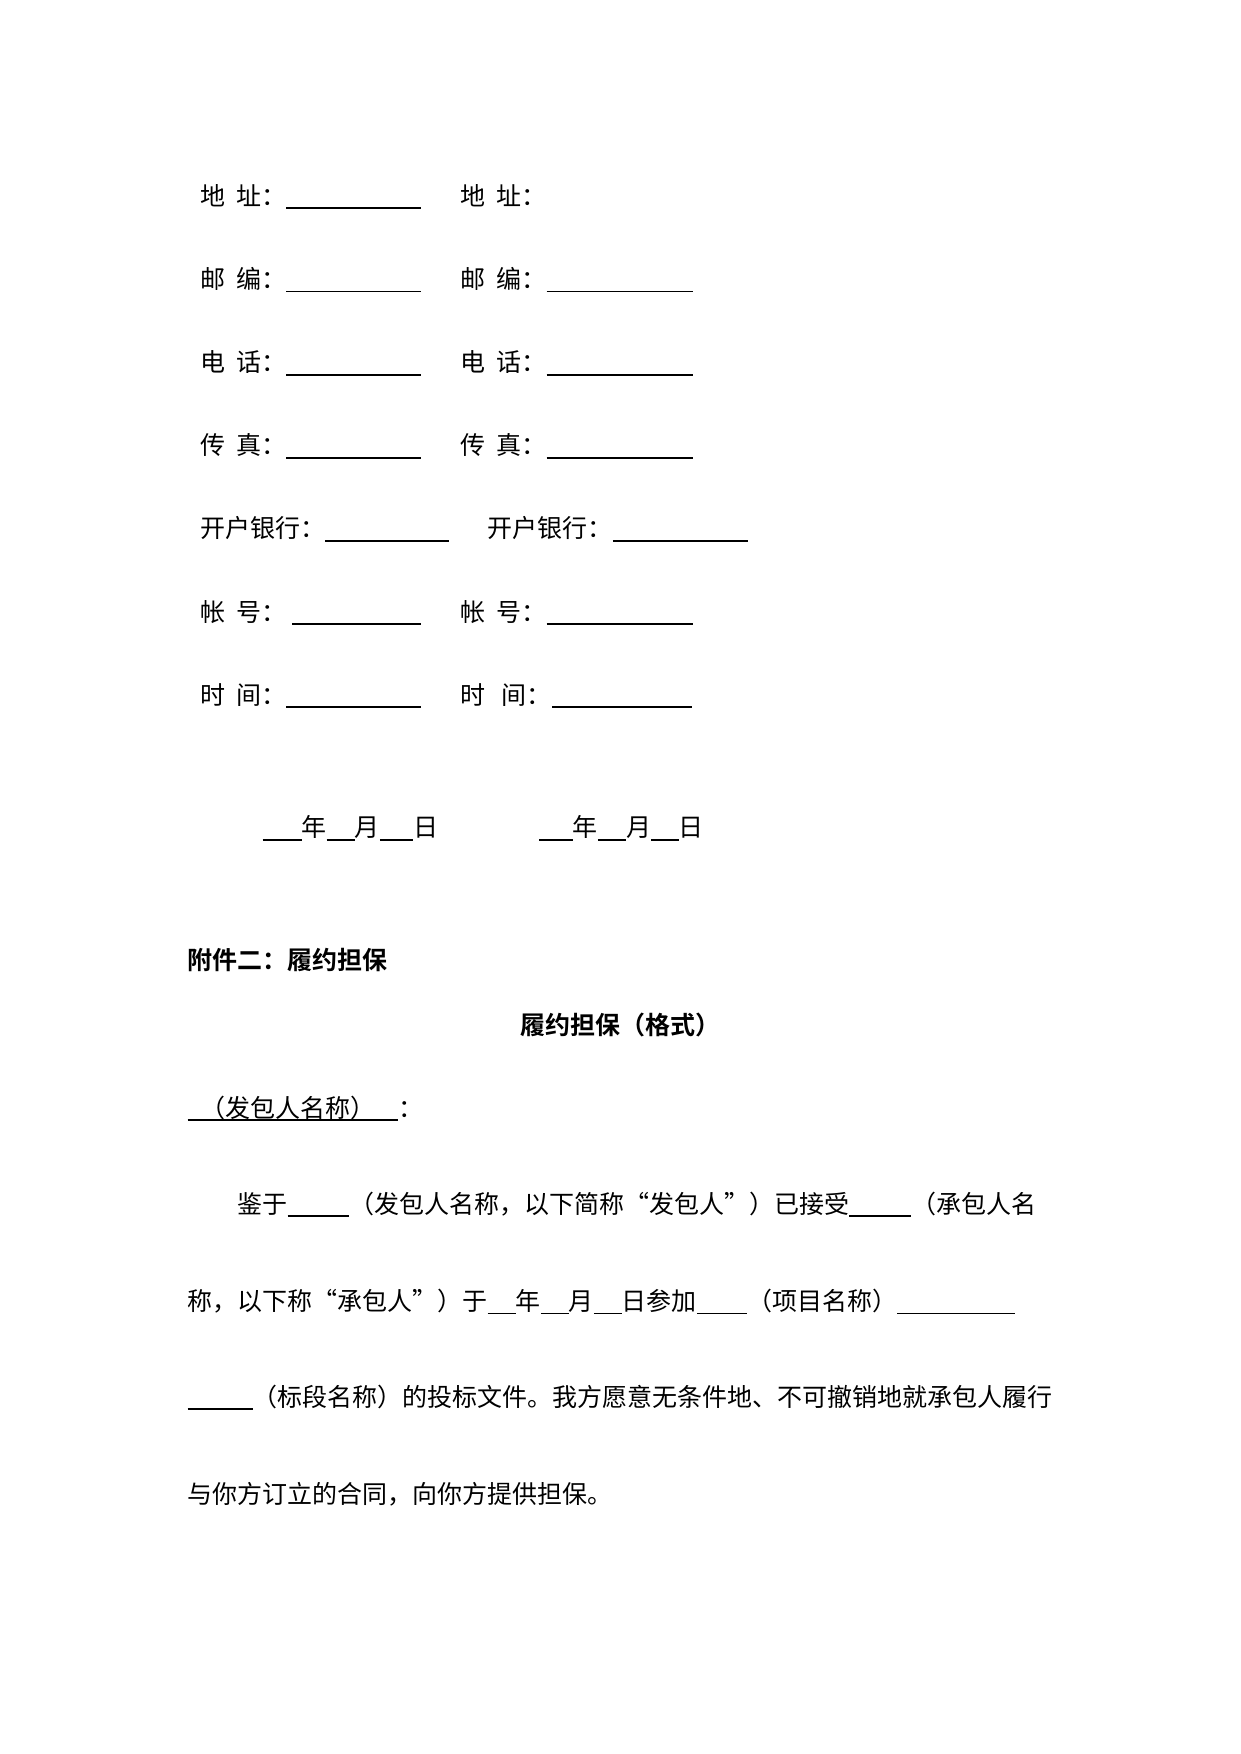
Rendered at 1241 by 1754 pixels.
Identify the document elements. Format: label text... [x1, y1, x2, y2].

text 帐 号： 帐 号： [187, 578, 1053, 643]
text 年 月 日 年 月 日 [187, 793, 1053, 858]
text 邮 编： 邮 编： [187, 245, 1053, 310]
text （发包人名称） ： [187, 1074, 1053, 1139]
text 鉴于 （发包人名称，以下简称“发包人”）已接受 （承包人名称，以下称“承包人”）于 年 月 日参加 （项目名称） [187, 1170, 1053, 1332]
text 开户银行： 开户银行： [187, 494, 1053, 559]
text 地 址： 地 址： [187, 162, 1053, 227]
text 附件二：履约担保 [187, 926, 1053, 991]
text 电 话： 电 话： [187, 328, 1053, 393]
text 履约担保（格式） [187, 991, 1053, 1056]
text 时 间： 时 间： [187, 661, 1053, 726]
text （标段名称）的投标文件。我方愿意无条件地、不可撤销地就承包人履行与你方订立的合同，向你方提供担保。 [187, 1363, 1053, 1525]
text 传 真： 传 真： [187, 411, 1053, 476]
